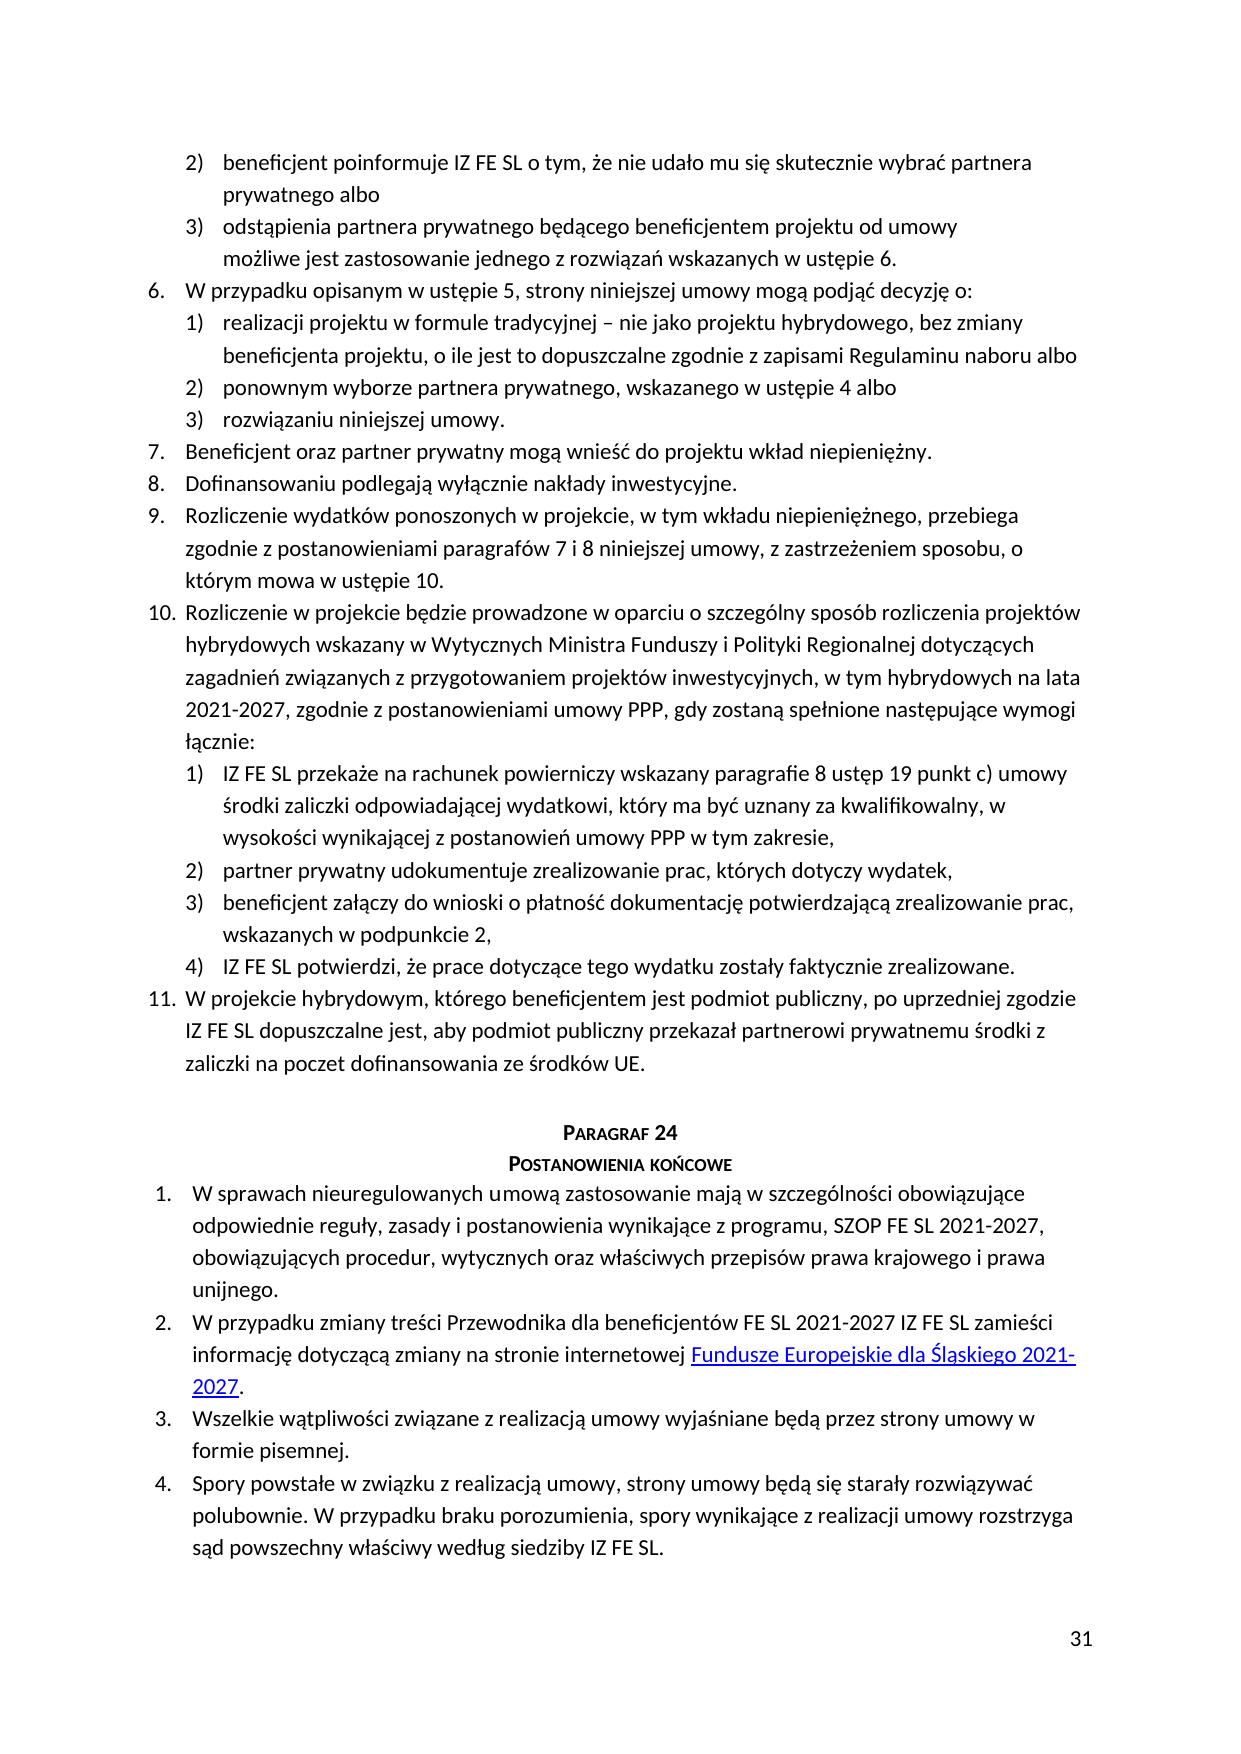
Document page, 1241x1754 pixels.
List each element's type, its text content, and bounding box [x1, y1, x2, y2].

list partner prywatny udokumentuje zrealizowanie prac, których dotyczy wydatek, [185, 856, 1093, 884]
list Wszelkie wątpliwości związane z realizacją umowy wyjaśniane będą przez strony umowy w formie pisemnej. [154, 1404, 1093, 1464]
list beneficjent poinformuje IZ FE SL o tym, że nie udało mu się skutecznie wybrać partnera prywatnego albo [185, 148, 1093, 208]
list Spory powstałe w związku z realizacją umowy, strony umowy będą się starały rozwiązywać polubownie. W przypadku braku porozumienia, spory wynikające z realizacji umowy rozstrzyga sąd powszechny właściwy według siedziby IZ FE SL. [154, 1469, 1093, 1561]
list W sprawach nieuregulowanych umową zastosowanie mają w szczególności obowiązujące odpowiednie reguły, zasady i postanowienia wynikające z programu, SZOP FE SL 2021-2027, obowiązujących procedur, wytycznych oraz właściwych przepisów prawa krajowego i prawa unijnego. [154, 1179, 1093, 1303]
list Rozliczenie wydatków ponoszonych w projekcie, w tym wkładu niepieniężnego, przebiega zgodnie z postanowieniami paragrafów 7 i 8 niniejszej umowy, z zastrzeżeniem sposobu, o którym mowa w ustępie 10. [148, 502, 1093, 594]
list beneficjent załączy do wnioski o płatność dokumentację potwierdzającą zrealizowanie prac, wskazanych w podpunkcie 2, [185, 888, 1093, 948]
text możliwe jest zastosowanie jednego z rozwiązań wskazanych w ustępie 6. [223, 244, 1093, 272]
list odstąpienia partnera prywatnego będącego beneficjentem projektu od umowy [185, 212, 1093, 240]
list rozwiązaniu niniejszej umowy. [185, 405, 1093, 433]
list W projekcie hybrydowym, którego beneficjentem jest podmiot publiczny, po uprzedniej zgodzie IZ FE SL dopuszczalne jest, aby podmiot publiczny przekazał partnerowi prywatnemu środki z zaliczki na poczet dofinansowania ze środków UE. [148, 984, 1093, 1077]
list realizacji projektu w formule tradycyjnej – nie jako projektu hybrydowego, bez zmiany beneficjenta projektu, o ile jest to dopuszczalne zgodnie z zapisami Regulaminu naboru albo [185, 308, 1093, 369]
subtitle Paragraf 24 Postanowienia końcowe [148, 1118, 1093, 1177]
list ponownym wyborze partnera prywatnego, wskazanego w ustępie 4 albo [185, 373, 1093, 401]
list IZ FE SL potwierdzi, że prace dotyczące tego wydatku zostały faktycznie zrealizowane. [185, 952, 1093, 980]
list W przypadku zmiany treści Przewodnika dla beneficjentów FE SL 2021-2027 IZ FE SL zamieści informację dotyczącą zmiany na stronie internetowej Fundusze Europejskie dla Śląskiego 2021-2027. [154, 1308, 1093, 1400]
list Beneficjent oraz partner prywatny mogą wnieść do projektu wkład niepieniężny. [148, 437, 1093, 465]
list W przypadku opisanym w ustępie 5, strony niniejszej umowy mogą podjąć decyzję o: [148, 276, 1093, 304]
list IZ FE SL przekaże na rachunek powierniczy wskazany paragrafie 8 ustęp 19 punkt c) umowy środki zaliczki odpowiadającej wydatkowi, który ma być uznany za kwalifikowalny, w wysokości wynikającej z postanowień umowy PPP w tym zakresie, [185, 759, 1093, 852]
list Rozliczenie w projekcie będzie prowadzone w oparciu o szczególny sposób rozliczenia projektów hybrydowych wskazany w Wytycznych Ministra Funduszy i Polityki Regionalnej dotyczących zagadnień związanych z przygotowaniem projektów inwestycyjnych, w tym hybrydowych na lata 2021-2027, zgodnie z postanowieniami umowy PPP, gdy zostaną spełnione następujące wymogi łącznie: [148, 598, 1093, 755]
list Dofinansowaniu podlegają wyłącznie nakłady inwestycyjne. [148, 469, 1093, 497]
